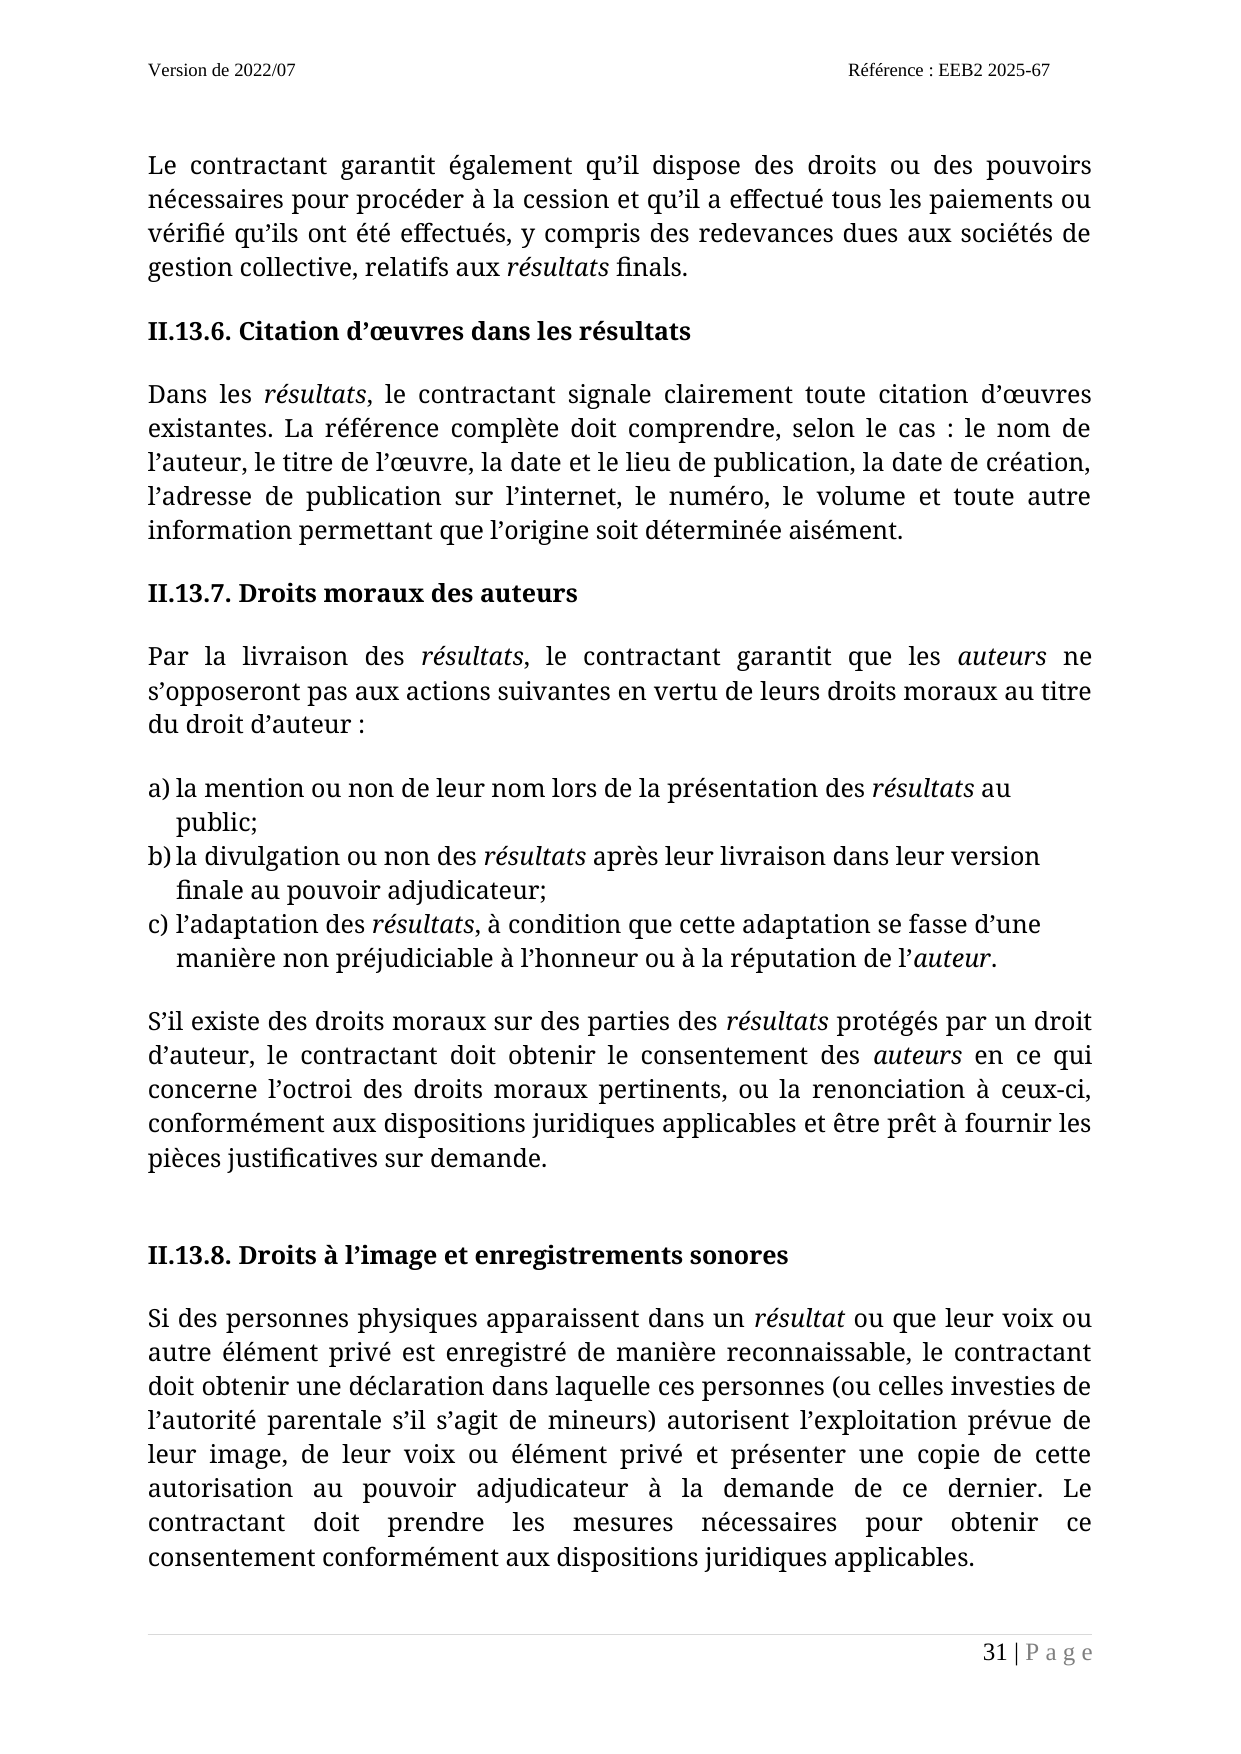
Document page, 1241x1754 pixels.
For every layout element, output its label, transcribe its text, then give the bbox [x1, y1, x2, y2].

list l’adaptation des résultats, à condition que cette adaptation se fasse d’une manière non préjudiciable à l’honneur ou à la réputation de l’auteur. [148, 907, 1092, 975]
text Dans les résultats, le contractant signale clairement toute citation d’œuvres existantes. La référence complète doit comprendre, selon le cas : le nom de l’auteur, le titre de l’œuvre, la date et le lieu de publication, la date de création, l’adresse de publication sur l’internet, le numéro, le volume et toute autre information permettant que l’origine soit déterminée aisément. [148, 376, 1092, 547]
subtitle Droits moraux des auteurs [148, 576, 1092, 610]
list la divulgation ou non des résultats après leur livraison dans leur version finale au pouvoir adjudicateur; [148, 838, 1092, 907]
subtitle Droits à l’image et enregistrements sonores [148, 1237, 1092, 1272]
subtitle Citation d’œuvres dans les résultats [148, 313, 1092, 347]
text Par la livraison des résultats, le contractant garantit que les auteurs ne s’opposeront pas aux actions suivantes en vertu de leurs droits moraux au titre du droit d’auteur : [148, 639, 1092, 741]
text Si des personnes physiques apparaissent dans un résultat ou que leur voix ou autre élément privé est enregistré de manière reconnaissable, le contractant doit obtenir une déclaration dans laquelle ces personnes (ou celles investies de l’autorité parentale s’il s’agit de mineurs) autorisent l’exploitation prévue de leur image, de leur voix ou élément privé et présenter une copie de cette autorisation au pouvoir adjudicateur à la demande de ce dernier. Le contractant doit prendre les mesures nécessaires pour obtenir ce consentement conformément aux dispositions juridiques applicables. [148, 1301, 1092, 1573]
text Le contractant garantit également qu’il dispose des droits ou des pouvoirs nécessaires pour procéder à la cession et qu’il a effectué tous les paiements ou vérifié qu’ils ont été effectués, y compris des redevances dues aux sociétés de gestion collective, relatifs aux résultats finals. [148, 148, 1092, 284]
text S’il existe des droits moraux sur des parties des résultats protégés par un droit d’auteur, le contractant doit obtenir le consentement des auteurs en ce qui concerne l’octroi des droits moraux pertinents, ou la renonciation à ceux-ci, conformément aux dispositions juridiques applicables et être prêt à fournir les pièces justificatives sur demande. [148, 1004, 1092, 1174]
list la mention ou non de leur nom lors de la présentation des résultats au public; [148, 770, 1092, 838]
